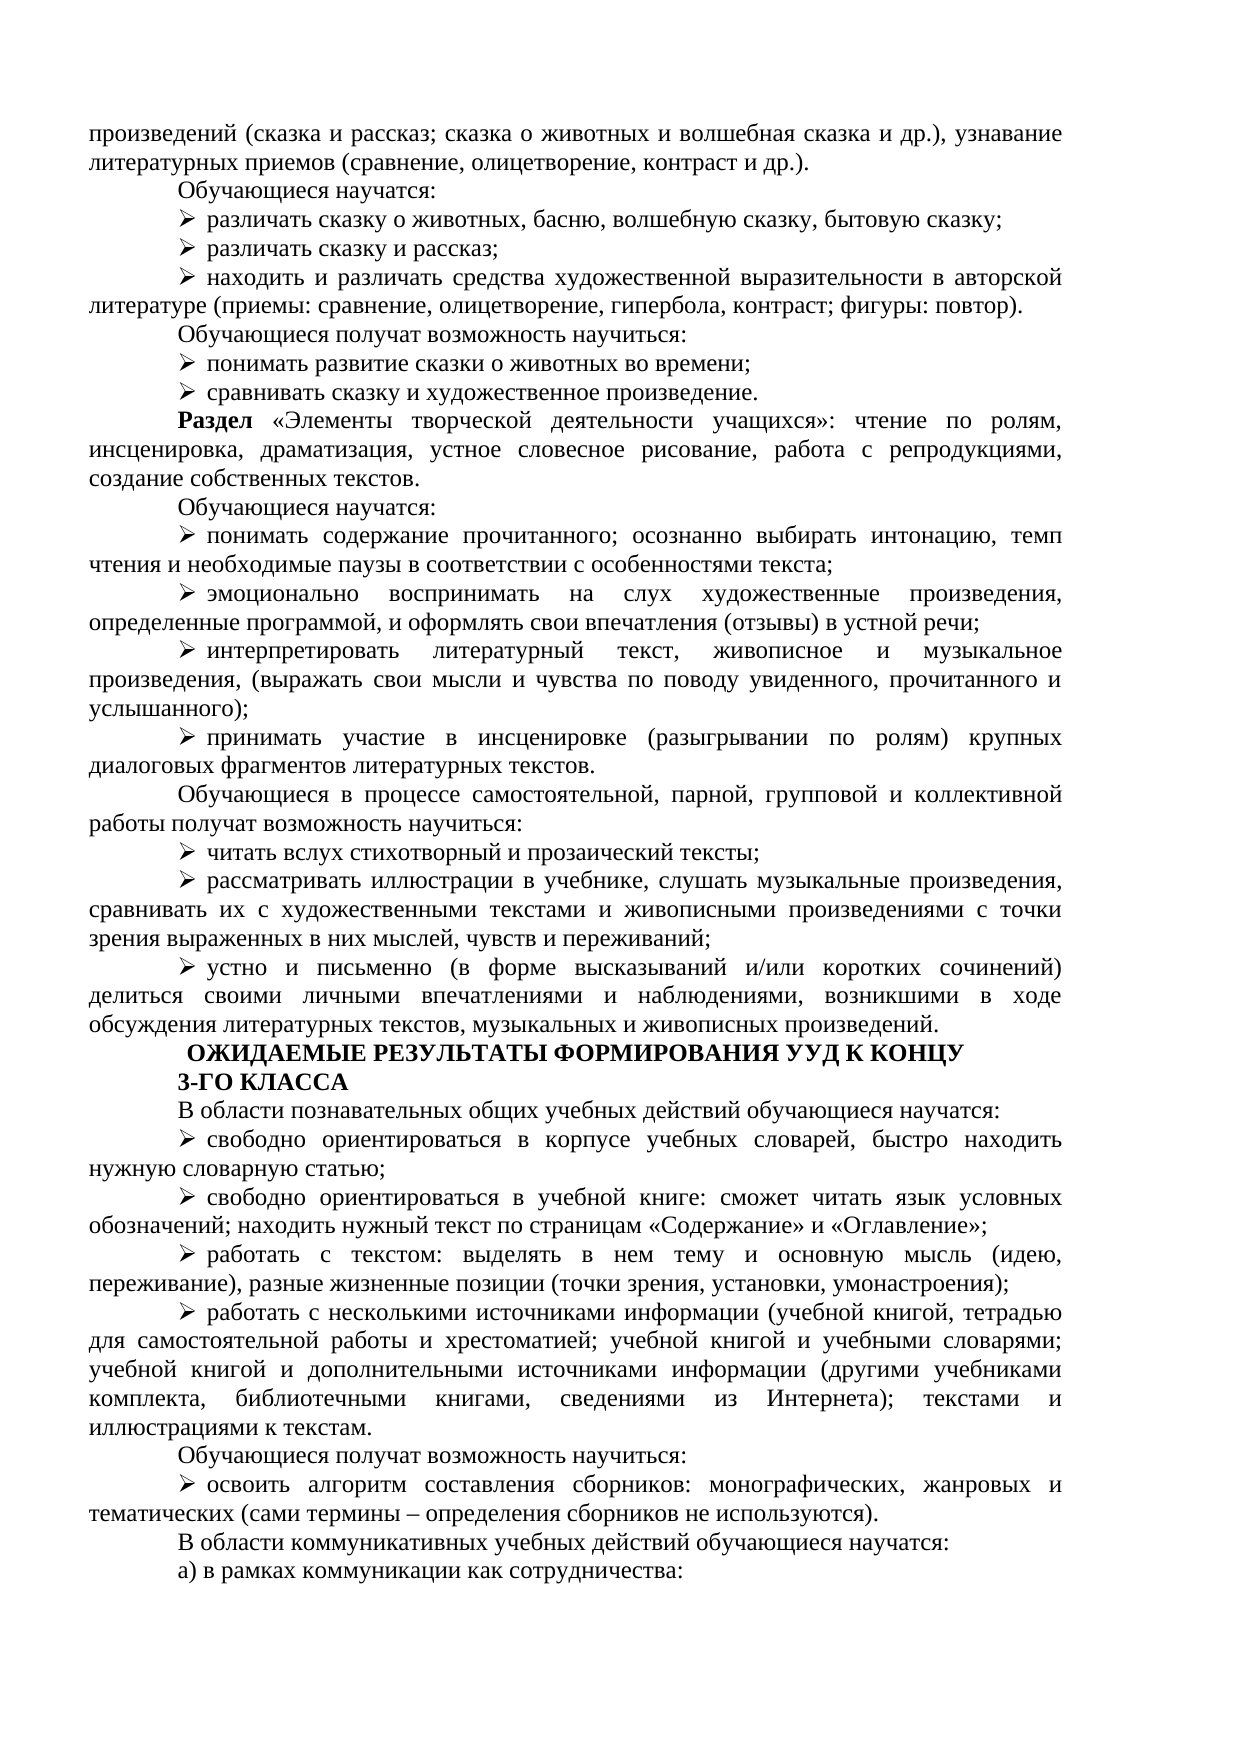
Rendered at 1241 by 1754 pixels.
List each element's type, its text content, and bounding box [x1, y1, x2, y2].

list свободно ориентироваться в учебной книге: сможет читать язык условных обозначений; находить нужный текст по страницам «Содержание» и «Оглавление»; [88, 1182, 1063, 1239]
list различать сказку и рассказ; [88, 233, 1063, 262]
list работать с текстом: выделять в нем тему и основную мысль (идею, переживание), разные жизненные позиции (точки зрения, установки, умонастроения); [88, 1239, 1063, 1297]
list понимать развитие сказки о животных во времени; [88, 348, 1063, 377]
text 3-ГО КЛАССА [88, 1067, 1063, 1096]
list различать сказку о животных, басню, волшебную сказку, бытовую сказку; [88, 204, 1063, 233]
text Обучающиеся научатся: [88, 176, 1063, 204]
list освоить алгоритм составления сборников: монографических, жанровых и тематических (сами термины – определения сборников не используются). [88, 1469, 1063, 1527]
text В области коммуникативных учебных действий обучающиеся научатся: [88, 1527, 1063, 1556]
list сравнивать сказку и художественное произведение. [88, 377, 1063, 406]
list устно и письменно (в форме высказываний и/или коротких сочинений) делиться своими личными впечатлениями и наблюдениями, возникшими в ходе обсуждения литературных текстов, музыкальных и живописных произведений. [88, 952, 1063, 1038]
list рассматривать иллюстрации в учебнике, слушать музыкальные произведения, сравнивать их с художественными текстами и живописными произведениями с точки зрения выраженных в них мыслей, чувств и переживаний; [88, 866, 1063, 952]
list понимать содержание прочитанного; осознанно выбирать интонацию, темп чтения и необходимые паузы в соответствии с особенностями текста; [88, 521, 1063, 578]
list принимать участие в инсценировке (разыгрывании по ролям) крупных диалоговых фрагментов литературных текстов. [88, 722, 1063, 779]
text Обучающиеся получат возможность научиться: [88, 319, 1063, 348]
text Обучающиеся получат возможность научиться: [88, 1441, 1063, 1469]
text а) в рамках коммуникации как сотрудничества: [88, 1556, 1063, 1584]
list интерпретировать литературный текст, живописное и музыкальное произведения, (выражать свои мысли и чувства по поводу увиденного, прочитанного и услышанного); [88, 636, 1063, 722]
list читать вслух стихотворный и прозаический тексты; [88, 837, 1063, 866]
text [88, 118, 1063, 176]
text В области познавательных общих учебных действий обучающиеся научатся: [88, 1096, 1063, 1124]
list работать с несколькими источниками информации (учебной книгой, тетрадью для самостоятельной работы и хрестоматией; учебной книгой и учебными словарями; учебной книгой и дополнительными источниками информации (другими учебниками комплекта, библиотечными книгами, сведениями из Интернета); текстами и иллюстрациями к текстам. [88, 1297, 1063, 1441]
list находить и различать средства художественной выразительности в авторской литературе (приемы: сравнение, олицетворение, гипербола, контраст; фигуры: повтор). [88, 262, 1063, 319]
text Раздел «Элементы творческой деятельности учащихся»: чтение по ролям, инсценировка, драматизация, устное словесное рисование, работа с репродукциями, создание собственных текстов. [88, 406, 1063, 492]
text ОЖИДАЕМЫЕ РЕЗУЛЬТАТЫ ФОРМИРОВАНИЯ УУД К КОНЦУ [88, 1038, 1063, 1067]
list свободно ориентироваться в корпусе учебных словарей, быстро находить нужную словарную статью; [88, 1124, 1063, 1182]
text Обучающиеся в процессе самостоятельной, парной, групповой и коллективной работы получат возможность научиться: [88, 779, 1063, 837]
list эмоционально воспринимать на слух художественные произведения, определенные программой, и оформлять свои впечатления (отзывы) в устной речи; [88, 578, 1063, 636]
text Обучающиеся научатся: [88, 492, 1063, 521]
